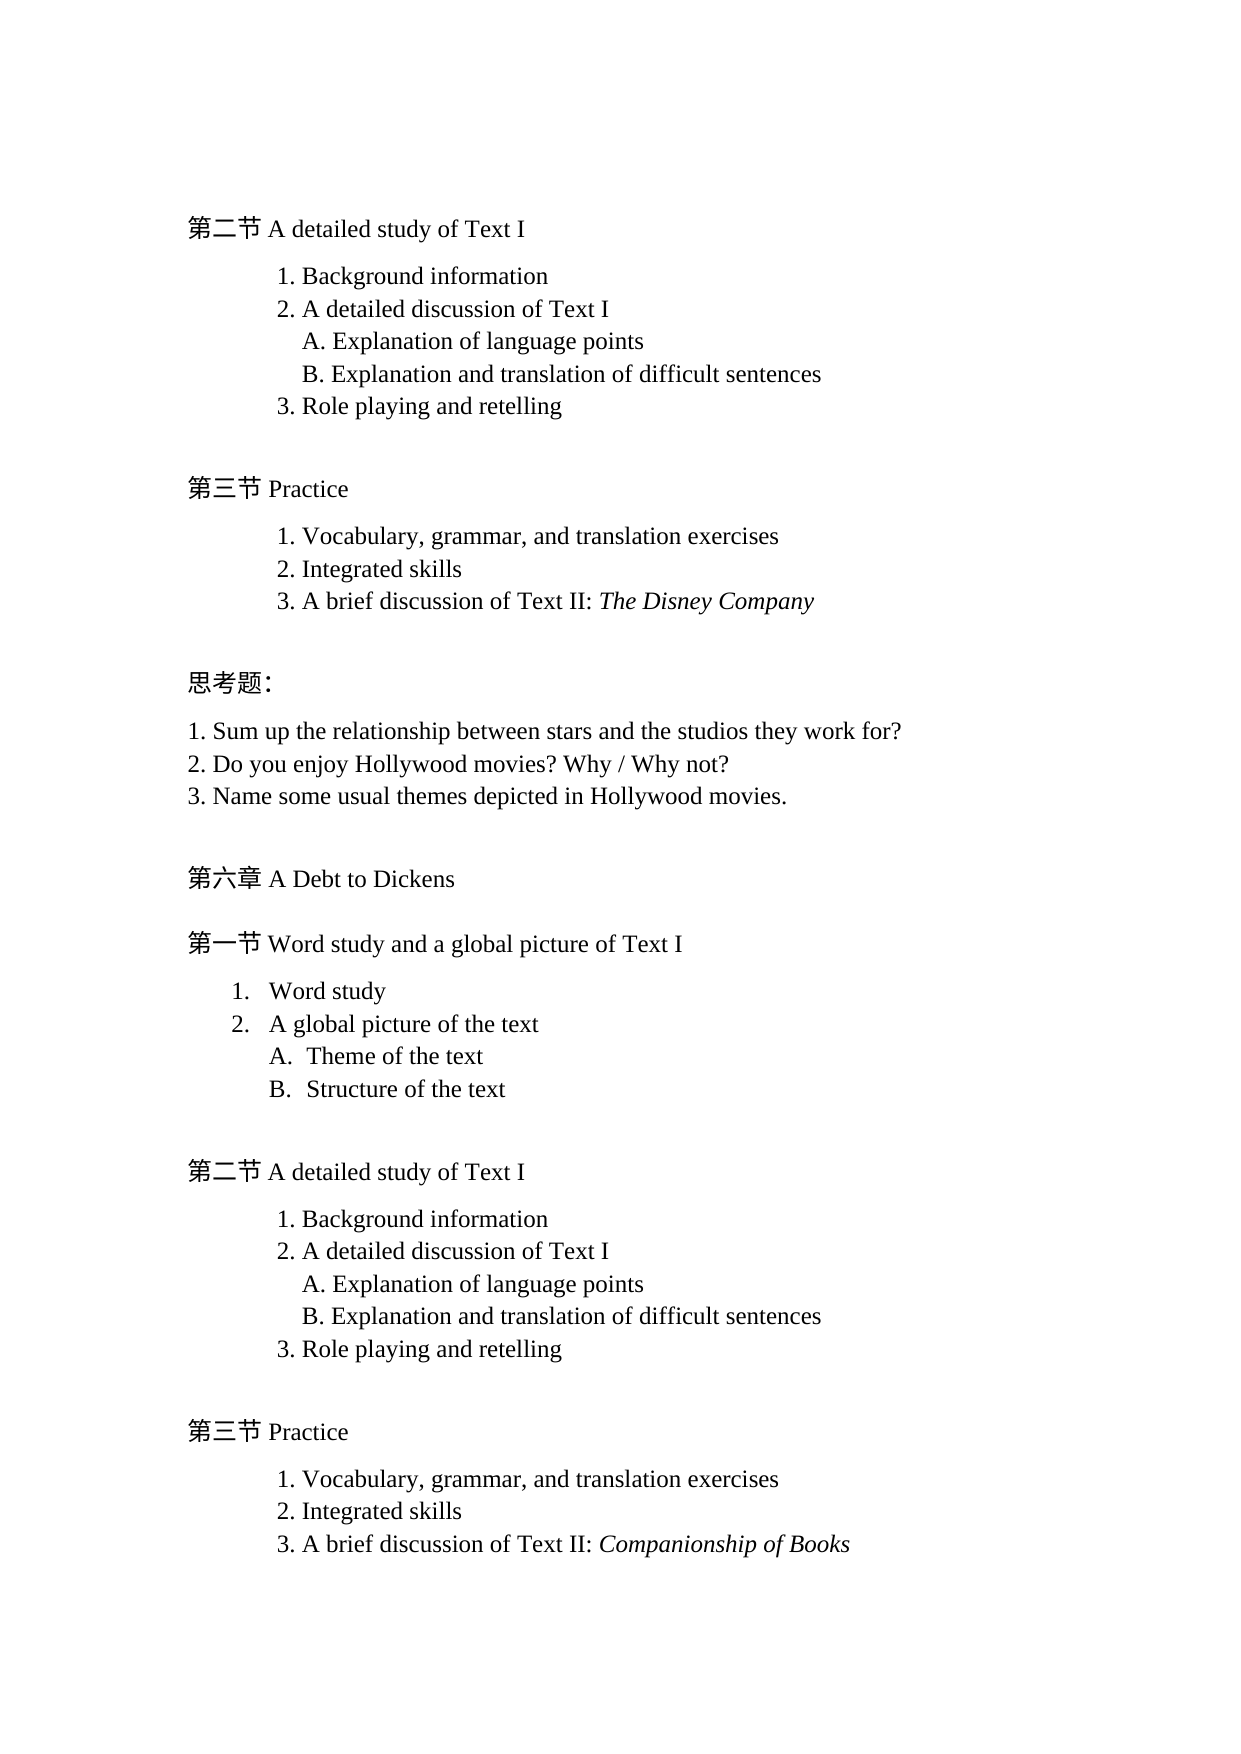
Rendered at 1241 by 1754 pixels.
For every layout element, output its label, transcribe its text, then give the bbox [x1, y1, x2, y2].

text 第三节 Practice [187, 454, 1053, 519]
text 2. A detailed discussion of Text I [277, 1234, 1053, 1267]
text 2. Integrated skills [277, 552, 1053, 584]
text 3. Role playing and retelling [277, 389, 1053, 422]
list Structure of the text [269, 1072, 1053, 1104]
text A. Explanation of language points [277, 1267, 1053, 1299]
text 3. Role playing and retelling [277, 1332, 1053, 1364]
text 1. Sum up the relationship between stars and the studios they work for? [187, 714, 1053, 747]
text 2. A detailed discussion of Text I [277, 292, 1053, 324]
text 2. Integrated skills [277, 1494, 1053, 1527]
text 第二节A detailed study of Text I [187, 194, 1053, 259]
list A global picture of the text [231, 1007, 1053, 1039]
text 第三节 Practice [187, 1397, 1053, 1462]
list Theme of the text [269, 1039, 1053, 1072]
text B. Explanation and translation of difficult sentences [277, 1299, 1053, 1332]
text 第二节A detailed study of Text I [187, 1137, 1053, 1202]
text A. Explanation of language points [277, 324, 1053, 357]
text B. Explanation and translation of difficult sentences [277, 357, 1053, 389]
text 第六章 A Debt to Dickens [187, 844, 1053, 909]
text 3. Name some usual themes depicted in Hollywood movies. [187, 779, 1053, 812]
text 1. Background information [277, 259, 1053, 292]
text 2. Do you enjoy Hollywood movies? Why / Why not? [187, 747, 1053, 779]
text 思考题： [187, 649, 1053, 714]
text 1. Vocabulary, grammar, and translation exercises [277, 519, 1053, 552]
text 1. Background information [277, 1202, 1053, 1234]
text 3. A brief discussion of Text II: The Disney Company [277, 584, 1053, 617]
text 1. Vocabulary, grammar, and translation exercises [277, 1462, 1053, 1494]
list Word study [231, 974, 1053, 1007]
text 第一节Word study and a global picture of Text I [187, 909, 1053, 974]
text 3. A brief discussion of Text II: Companionship of Books [277, 1527, 1053, 1559]
